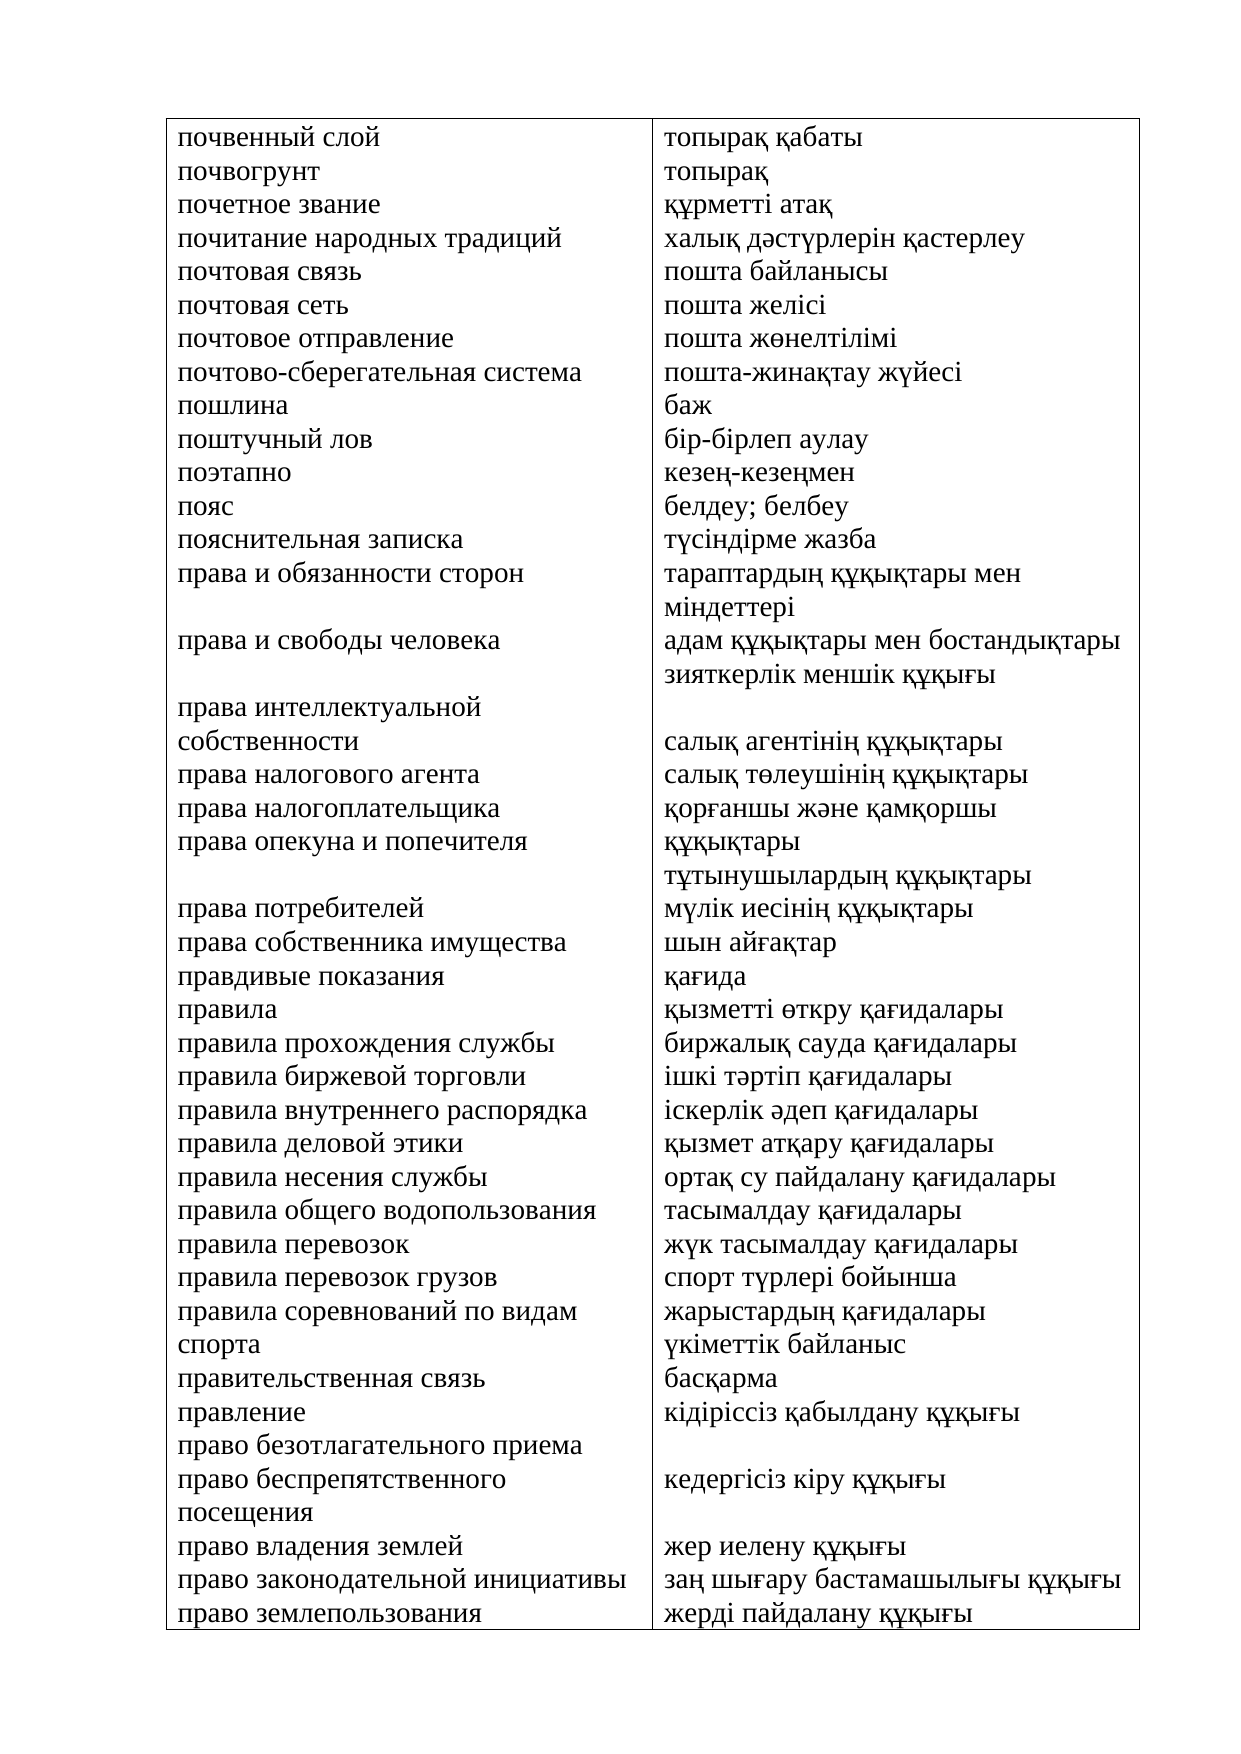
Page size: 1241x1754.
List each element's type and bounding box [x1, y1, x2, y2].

table_header [653, 119, 1139, 1628]
table_header [167, 119, 652, 1628]
